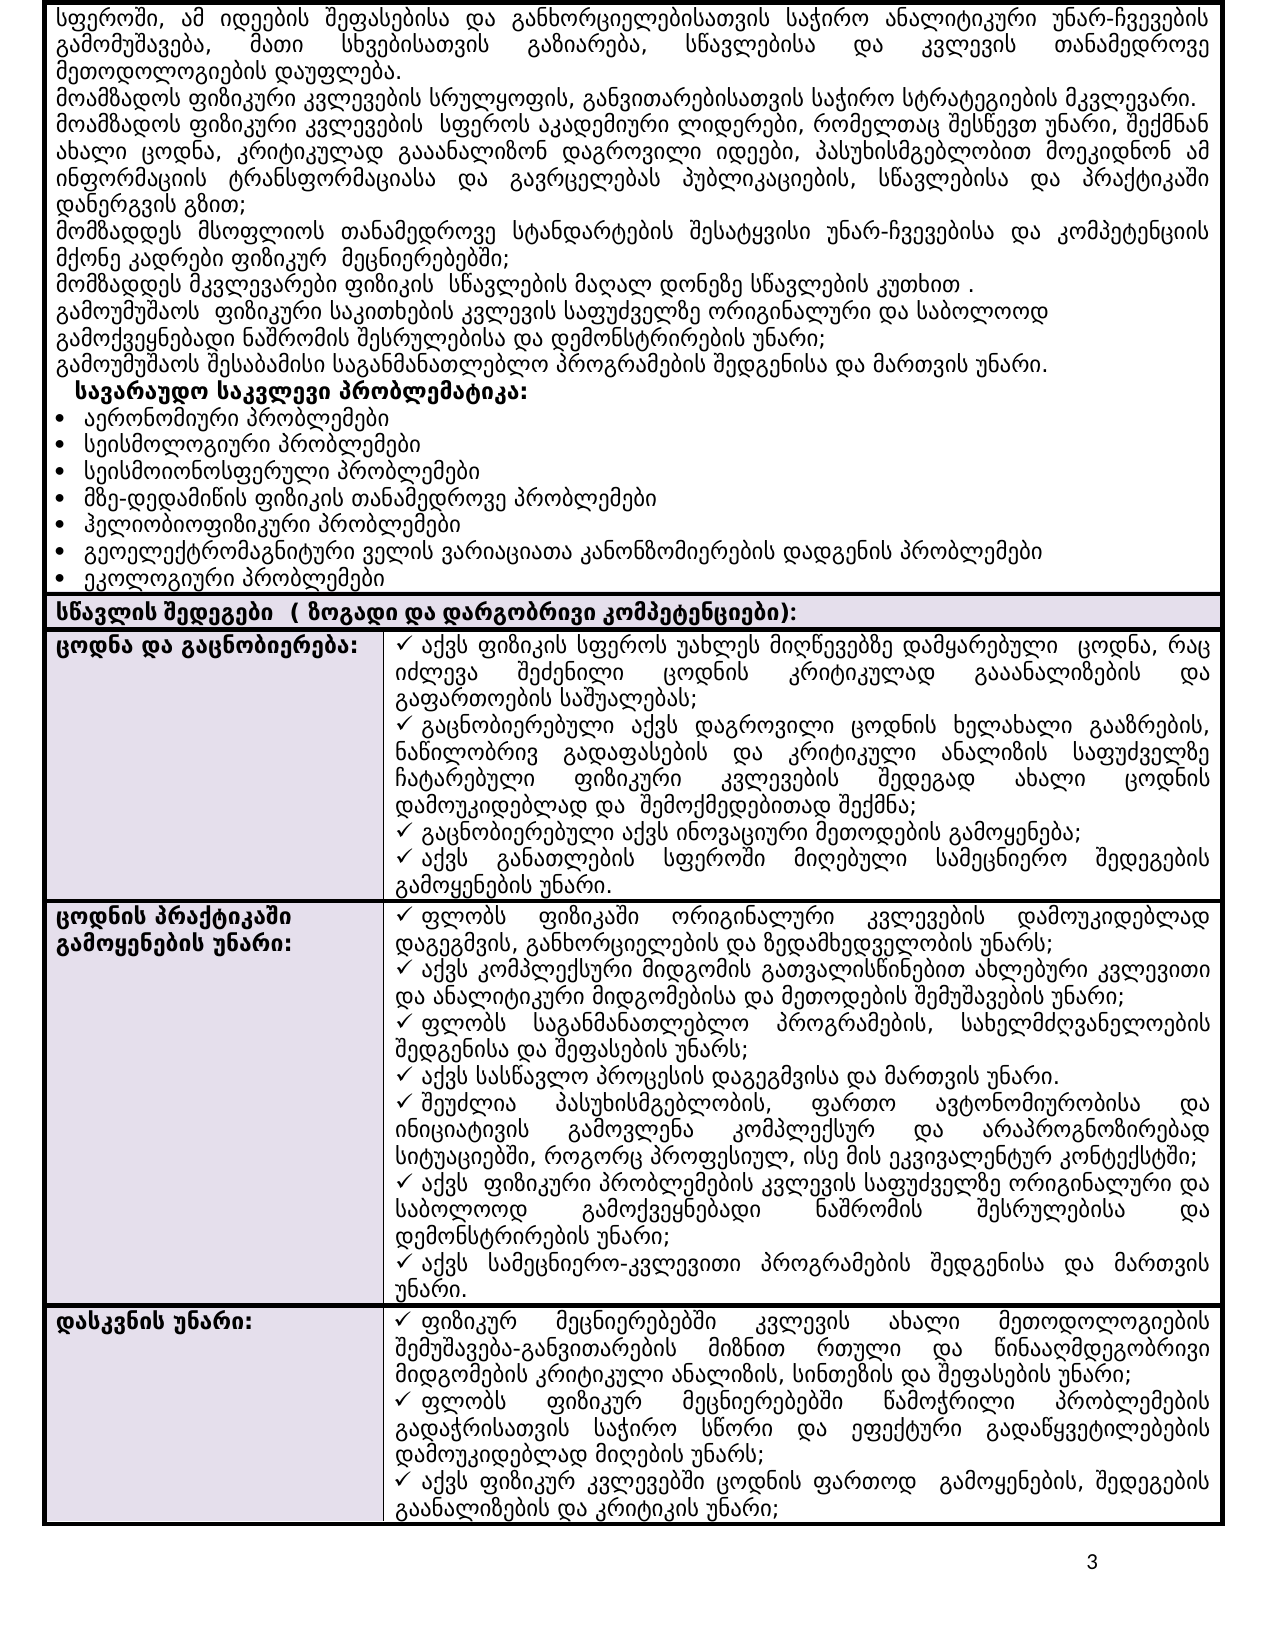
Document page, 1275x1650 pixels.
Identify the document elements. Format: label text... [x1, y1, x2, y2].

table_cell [47, 5, 1220, 591]
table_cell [384, 1308, 1220, 1521]
table_cell ცოდნის პრაქტიკაში გამოყენების უნარი: [47, 903, 383, 1303]
table_cell ფლობს ფიზიკაში ორიგინალური კვლევების დამოუკიდებლად დაგეგმვის, განხორციელების და ზედამხედველობის უნარს; აქვს კომპლექსური მიდგომის გათვალისწინებით ახლებური კვლევითი და ანალიტიკური მიდგომებისა და მეთოდების შემუშავების უნარი; ფლობს საგანმანათლებლო პროგრამების, სახელმძღვანელოების შედგენისა და შეფასების უნარს; აქვს სასწავლო პროცესის დაგეგმვისა და მართვის უნარი. შეუძლია პასუხისმგებლობის, ფართო ავტონომიურობისა და ინიციატივის გამოვლენა კომპლექსურ და არაპროგნოზირებად სიტუაციებში, როგორც პროფესიულ, ისე მის ეკვივალენტურ კონტექსტში; აქვს ფიზიკური პრობლემების კვლევის საფუძველზე ორიგინალური და საბოლოოდ გამოქვეყნებადი ნაშრომის შესრულებისა და დემონსტრირების უნარი; აქვს სამეცნიერო-კვლევითი პროგრამების შედგენისა და მართვის უნარი. [384, 903, 1220, 1303]
table_cell სწავლის შედეგები ( ზოგადი და დარგობრივი კომპეტენციები): [47, 596, 1220, 627]
table_cell აქვს ფიზიკის სფეროს უახლეს მიღწევებზე დამყარებული ცოდნა, რაც იძლევა შეძენილი ცოდნის კრიტიკულად გააანალიზების და გაფართოების საშუალებას; გაცნობიერებული აქვს დაგროვილი ცოდნის ხელახალი გააზრების, ნაწილობრივ გადაფასების და კრიტიკული ანალიზის საფუძველზე ჩატარებული ფიზიკური კვლევების შედეგად ახალი ცოდნის დამოუკიდებლად და შემოქმედებითად შექმნა; გაცნობიერებული აქვს ინოვაციური მეთოდების გამოყენება; აქვს განათლების სფეროში მიღებული სამეცნიერო შედეგების გამოყენების უნარი. [384, 632, 1220, 899]
table_cell დასკვნის უნარი: [47, 1308, 383, 1521]
table_cell ცოდნა და გაცნობიერება: [47, 632, 383, 899]
